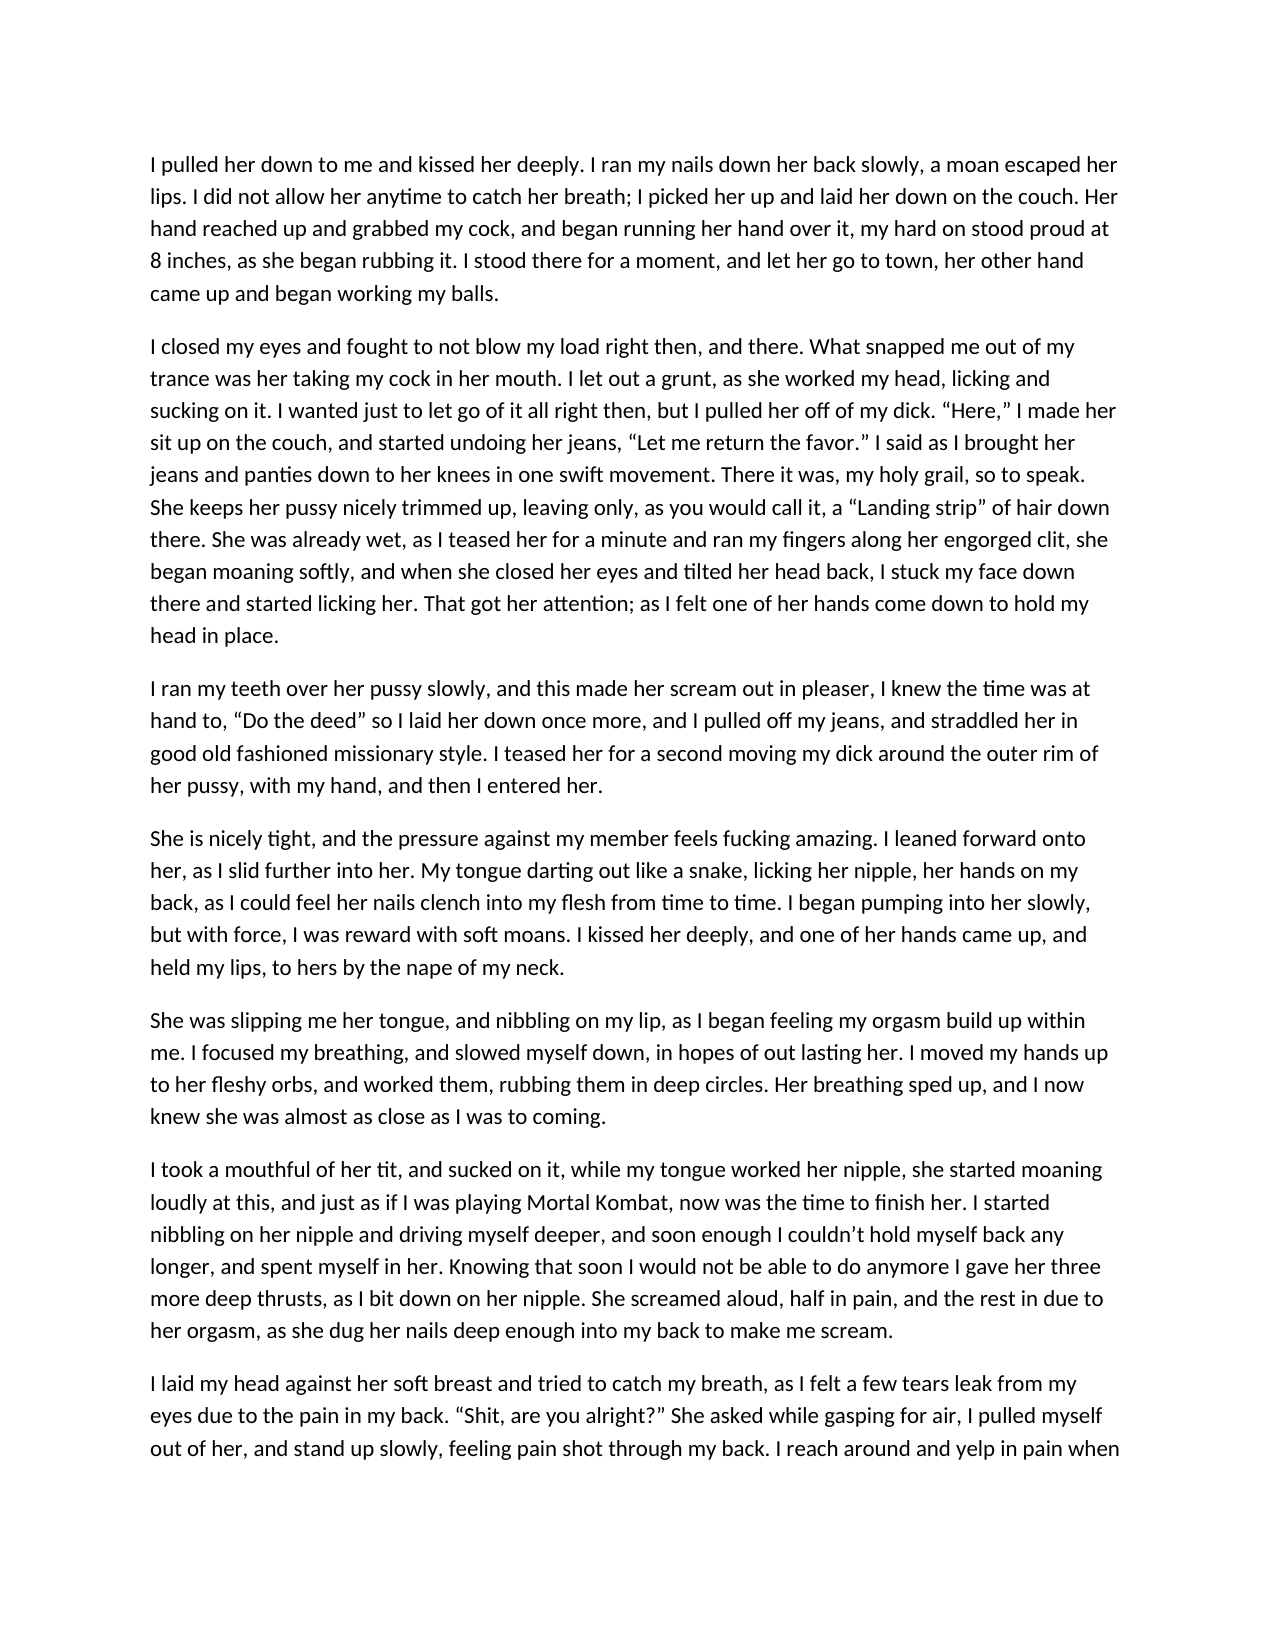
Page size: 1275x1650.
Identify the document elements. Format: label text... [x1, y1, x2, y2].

text I took a mouthful of her tit, and sucked on it, while my tongue worked her nipple, she started moaning loudly at this, and just as if I was playing Mortal Kombat, now was the time to finish her. I started nibbling on her nipple and driving myself deeper, and soon enough I couldn’t hold myself back any longer, and spent myself in her. Knowing that soon I would not be able to do anymore I gave her three more deep thrusts, as I bit down on her nipple. She screamed aloud, half in pain, and the rest in due to her orgasm, as she dug her nails deep enough into my back to make me scream. [150, 1155, 1125, 1344]
text I closed my eyes and fought to not blow my load right then, and there. What snapped me out of my trance was her taking my cock in her mouth. I let out a grunt, as she worked my head, licking and sucking on it. I wanted just to let go of it all right then, but I pulled her off of my dick. “Here,” I made her sit up on the couch, and started undoing her jeans, “Let me return the favor.” I said as I brought her jeans and panties down to her knees in one swift movement. There it was, my holy grail, so to speak. She keeps her pussy nicely trimmed up, leaving only, as you would call it, a “Landing strip” of hair down there. She was already wet, as I teased her for a minute and ran my fingers along her engorged clit, she began moaning softly, and when she closed her eyes and tilted her head back, I stuck my face down there and started licking her. That got her attention; as I felt one of her hands come down to hold my head in place. [150, 332, 1125, 649]
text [150, 1369, 1125, 1462]
text I ran my teeth over her pussy slowly, and this made her scream out in pleaser, I knew the time was at hand to, “Do the deed” so I laid her down once more, and I pulled off my jeans, and straddled her in good old fashioned missionary style. I teased her for a second moving my dick around the outer rim of her pussy, with my hand, and then I entered her. [150, 674, 1125, 799]
text She was slipping me her tongue, and nibbling on my lip, as I began feeling my orgasm build up within me. I focused my breathing, and slowed myself down, in hopes of out lasting her. I moved my hands up to her fleshy orbs, and worked them, rubbing them in deep circles. Her breathing sped up, and I now knew she was almost as close as I was to coming. [150, 1006, 1125, 1130]
text I pulled her down to me and kissed her deeply. I ran my nails down her back slowly, a moan escaped her lips. I did not allow her anytime to catch her breath; I picked her up and laid her down on the couch. Her hand reached up and grabbed my cock, and began running her hand over it, my hard on stood proud at 8 inches, as she began rubbing it. I stood there for a moment, and let her go to town, her other hand came up and began working my balls. [150, 150, 1125, 307]
text She is nicely tight, and the pressure against my member feels fucking amazing. I leaned forward onto her, as I slid further into her. My tongue darting out like a snake, licking her nipple, her hands on my back, as I could feel her nails clench into my flesh from time to time. I began pumping into her slowly, but with force, I was reward with soft moans. I kissed her deeply, and one of her hands came up, and held my lips, to hers by the nape of my neck. [150, 824, 1125, 981]
